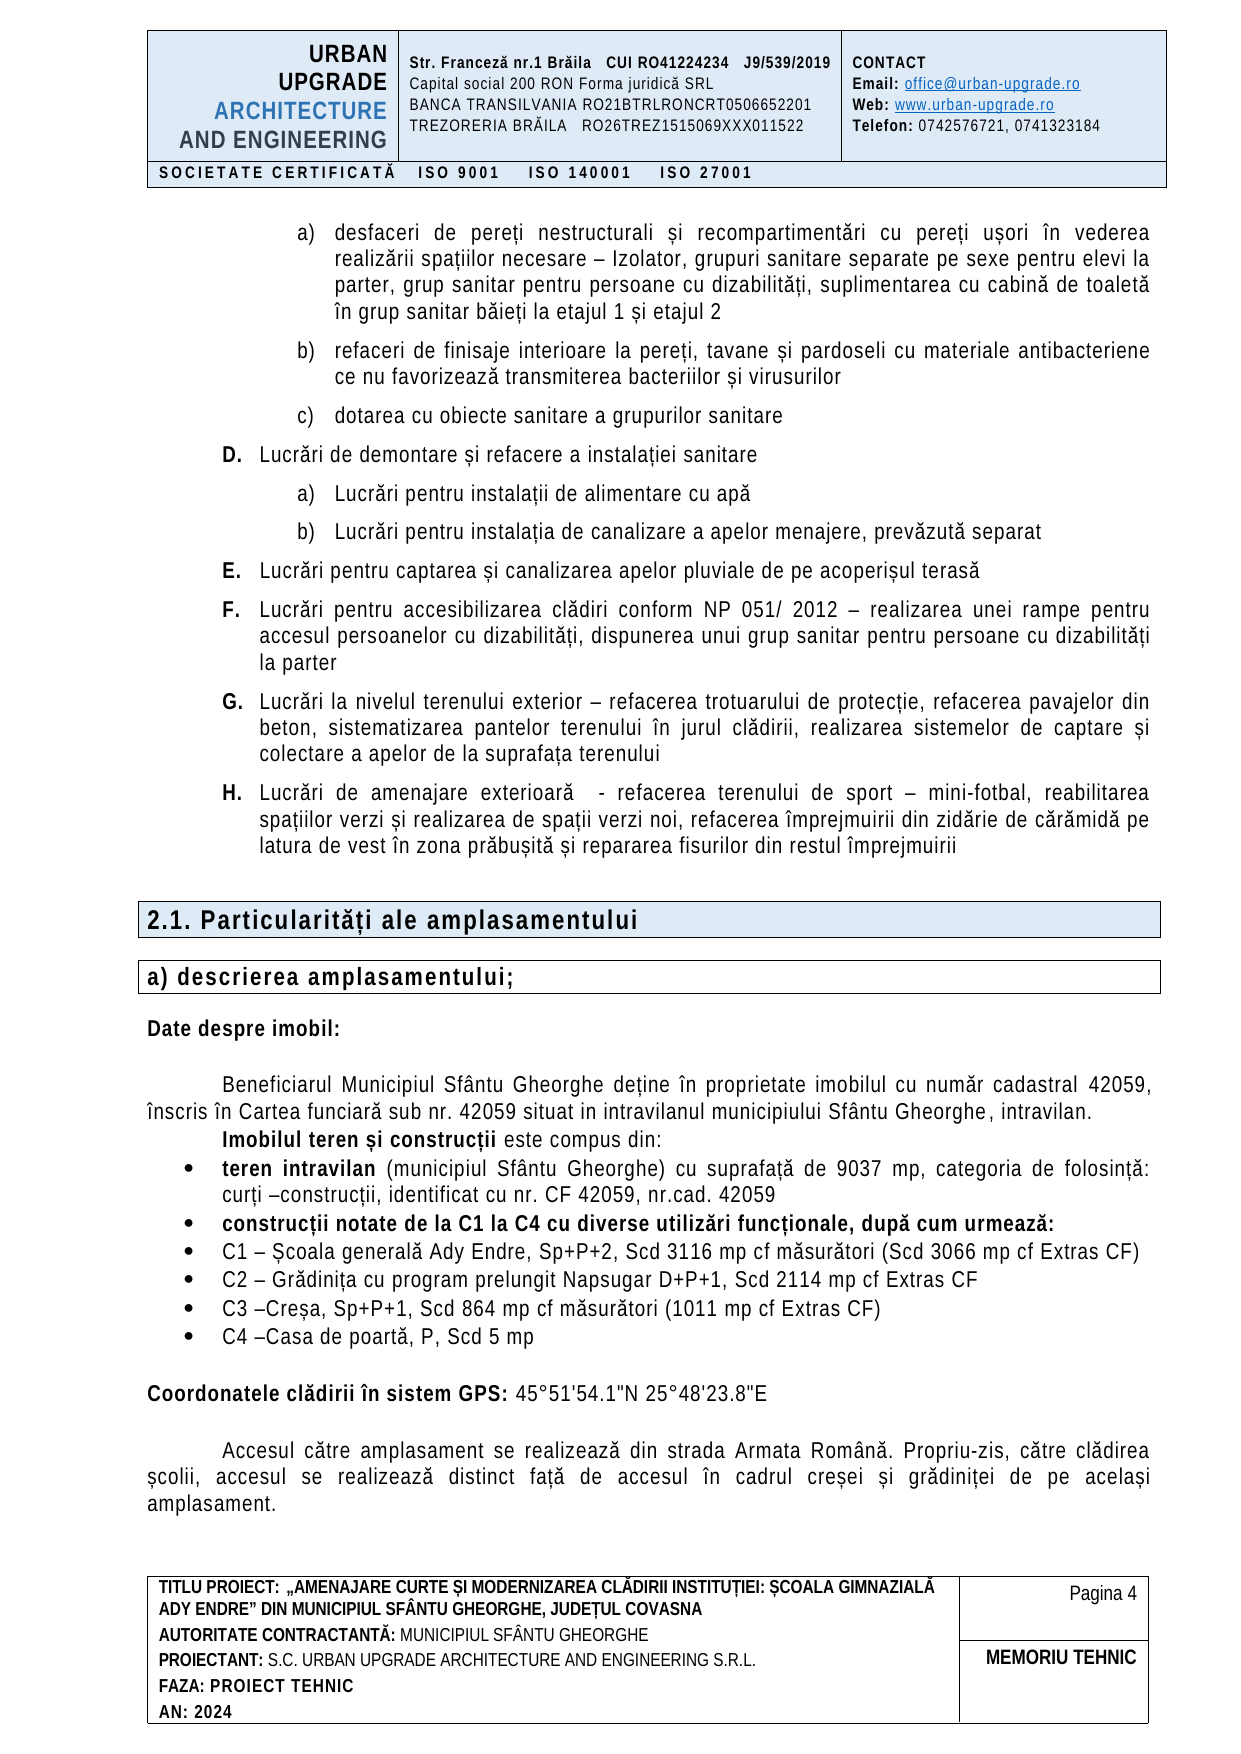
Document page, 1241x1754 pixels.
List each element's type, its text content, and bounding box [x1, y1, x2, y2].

list Lucrări pentru instalația de canalizare a apelor menajere, prevăzută separat [297, 518, 1152, 545]
list Lucrări pentru accesibilizarea clădiri conform NP 051/ 2012 – realizarea unei rampe pentru accesul persoanelor cu dizabilități, dispunerea unui grup sanitar pentru persoane cu dizabilități la parter [222, 596, 1152, 675]
text Imobilul teren și construcții este compus din: [147, 1126, 1152, 1153]
list construcții notate de la C1 la C4 cu diverse utilizări funcționale, după cum urmează: [184, 1209, 1152, 1236]
text Accesul către amplasament se realizează din strada Armata Română. Propriu-zis, către clădirea școlii, accesul se realizează distinct față de accesul în cadrul creșei și grădiniței de pe același amplasament. [147, 1437, 1152, 1516]
text Date despre imobil: [147, 1014, 1152, 1041]
subtitle a) descrierea amplasamentului; [139, 961, 1160, 993]
list C3 –Creșa, Sp+P+1, Scd 864 mp cf măsurători (1011 mp cf Extras CF) [184, 1295, 1152, 1321]
list desfaceri de pereți nestructurali și recompartimentări cu pereți ușori în vederea realizării spațiilor necesare – Izolator, grupuri sanitare separate pe sexe pentru elevi la parter, grup sanitar pentru persoane cu dizabilități, suplimentarea cu cabină de toaletă în grup sanitar băieți la etajul 1 și etajul 2 [297, 219, 1152, 324]
subtitle 2.1. Particularități ale amplasamentului [139, 902, 1160, 937]
list dotarea cu obiecte sanitare a grupurilor sanitare [297, 402, 1152, 428]
list C4 –Casa de poartă, P, Scd 5 mp [184, 1323, 1152, 1349]
list Lucrări la nivelul terenului exterior – refacerea trotuarului de protecție, refacerea pavajelor din beton, sistematizarea pantelor terenului în jurul clădirii, realizarea sistemelor de captare și colectare a apelor de la suprafața terenului [222, 688, 1152, 767]
list Lucrări de demontare și refacere a instalației sanitare [222, 441, 1152, 467]
list Lucrări de amenajare exterioară - refacerea terenului de sport – mini-fotbal, reabilitarea spațiilor verzi și realizarea de spații verzi noi, refacerea împrejmuirii din zidărie de cărămidă pe latura de vest în zona prăbușită și repararea fisurilor din restul împrejmuirii [222, 779, 1152, 858]
list Lucrări pentru captarea și canalizarea apelor pluviale de pe acoperișul terasă [222, 557, 1152, 583]
list C2 – Grădinița cu program prelungit Napsugar D+P+1, Scd 2114 mp cf Extras CF [184, 1266, 1152, 1293]
list C1 – Școala generală Ady Endre, Sp+P+2, Scd 3116 mp cf măsurători (Scd 3066 mp cf Extras CF) [184, 1238, 1152, 1264]
text Coordonatele clădirii în sistem GPS: 45°51'54.1"N 25°48'23.8"E [147, 1380, 1152, 1406]
list Lucrări pentru instalații de alimentare cu apă [297, 479, 1152, 506]
list refaceri de finisaje interioare la pereți, tavane și pardoseli cu materiale antibacteriene ce nu favorizează transmiterea bacteriilor și virusurilor [297, 337, 1152, 389]
list teren intravilan (municipiul Sfântu Gheorghe) cu suprafață de 9037 mp, categoria de folosință: curți –construcții, identificat cu nr. CF 42059, nr.cad. 42059 [184, 1155, 1152, 1207]
text Beneficiarul Municipiul Sfântu Gheorghe deține în proprietate imobilul cu număr cadastral 42059, înscris în Cartea funciară sub nr. 42059 situat in intravilanul municipiului Sfântu Gheorghe, intravilan. [147, 1071, 1152, 1124]
